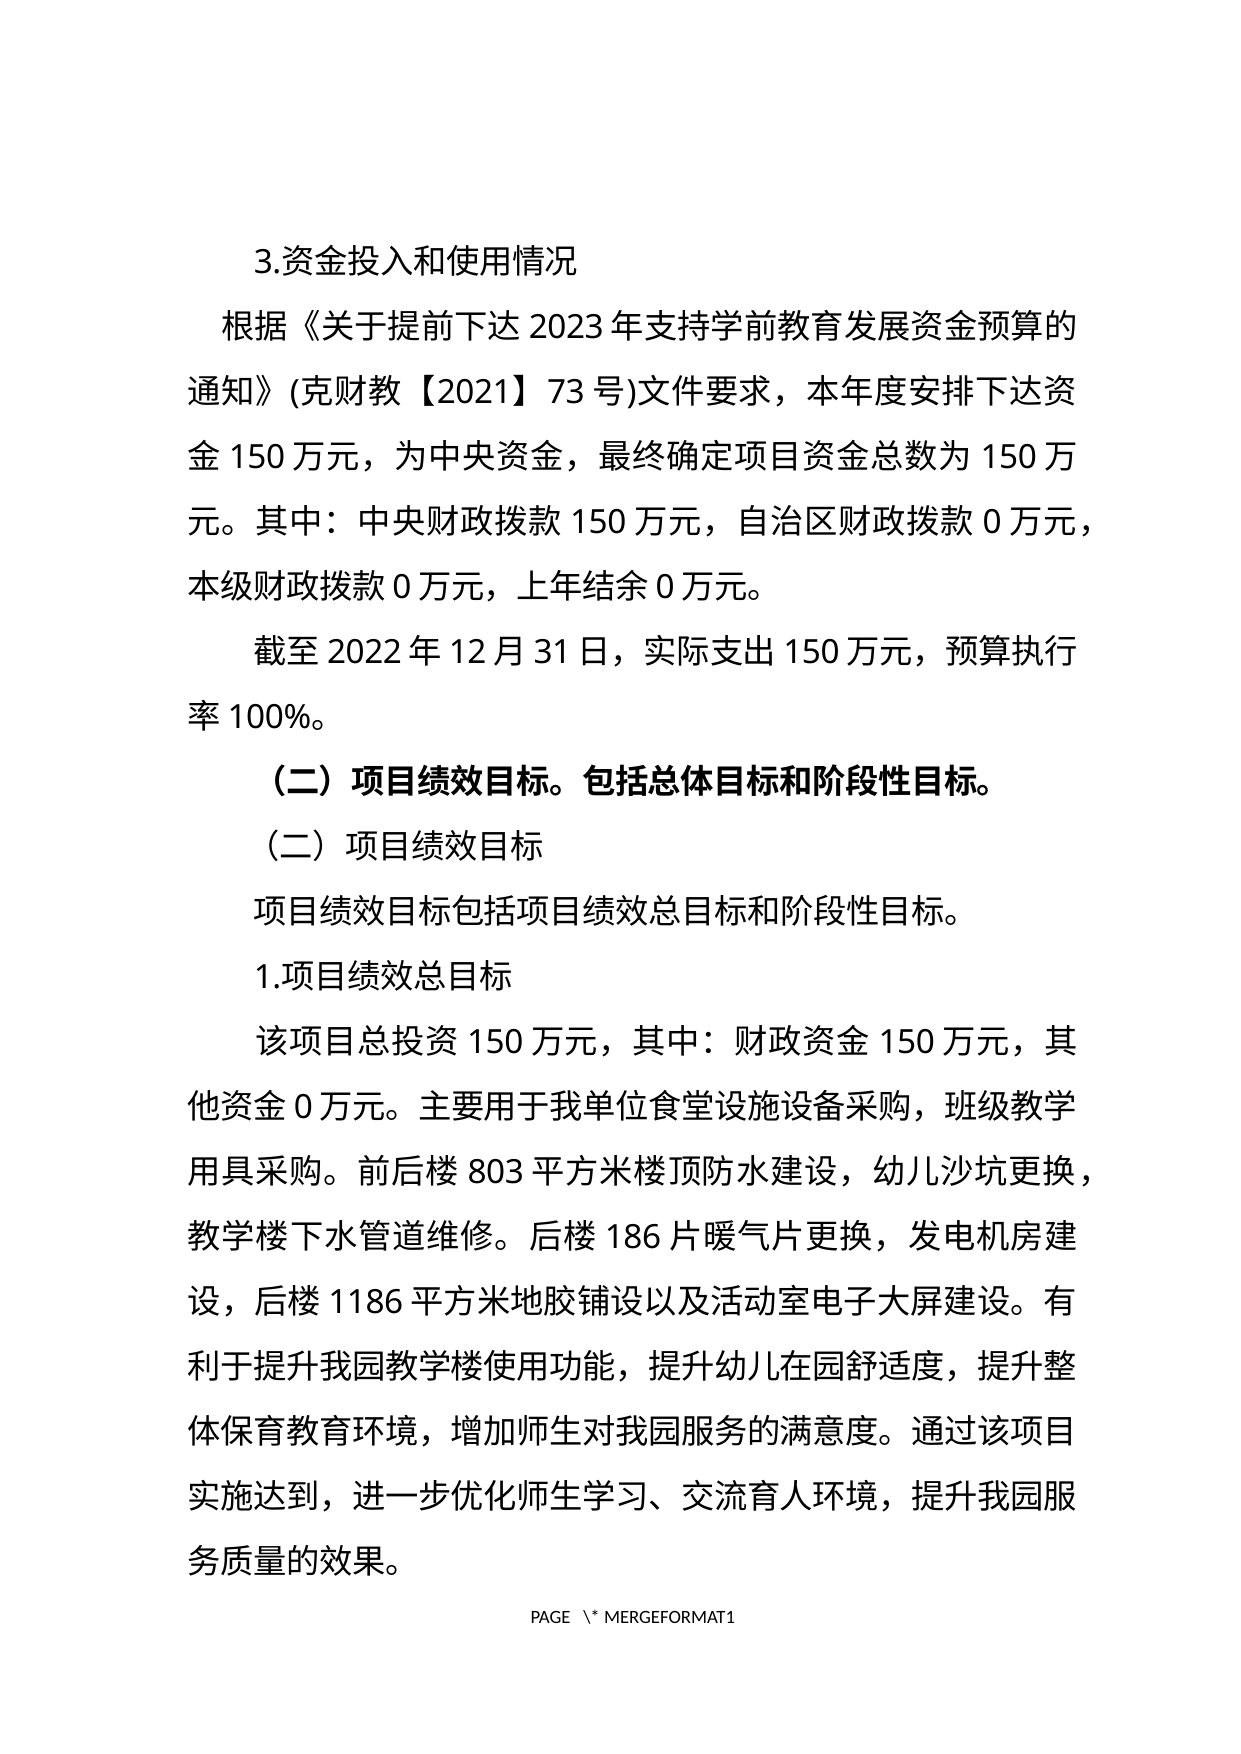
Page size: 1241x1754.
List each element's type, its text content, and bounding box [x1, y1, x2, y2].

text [187, 812, 1078, 1592]
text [187, 162, 1078, 747]
text （二）项目绩效目标。包括总体目标和阶段性目标。 [187, 747, 1078, 812]
